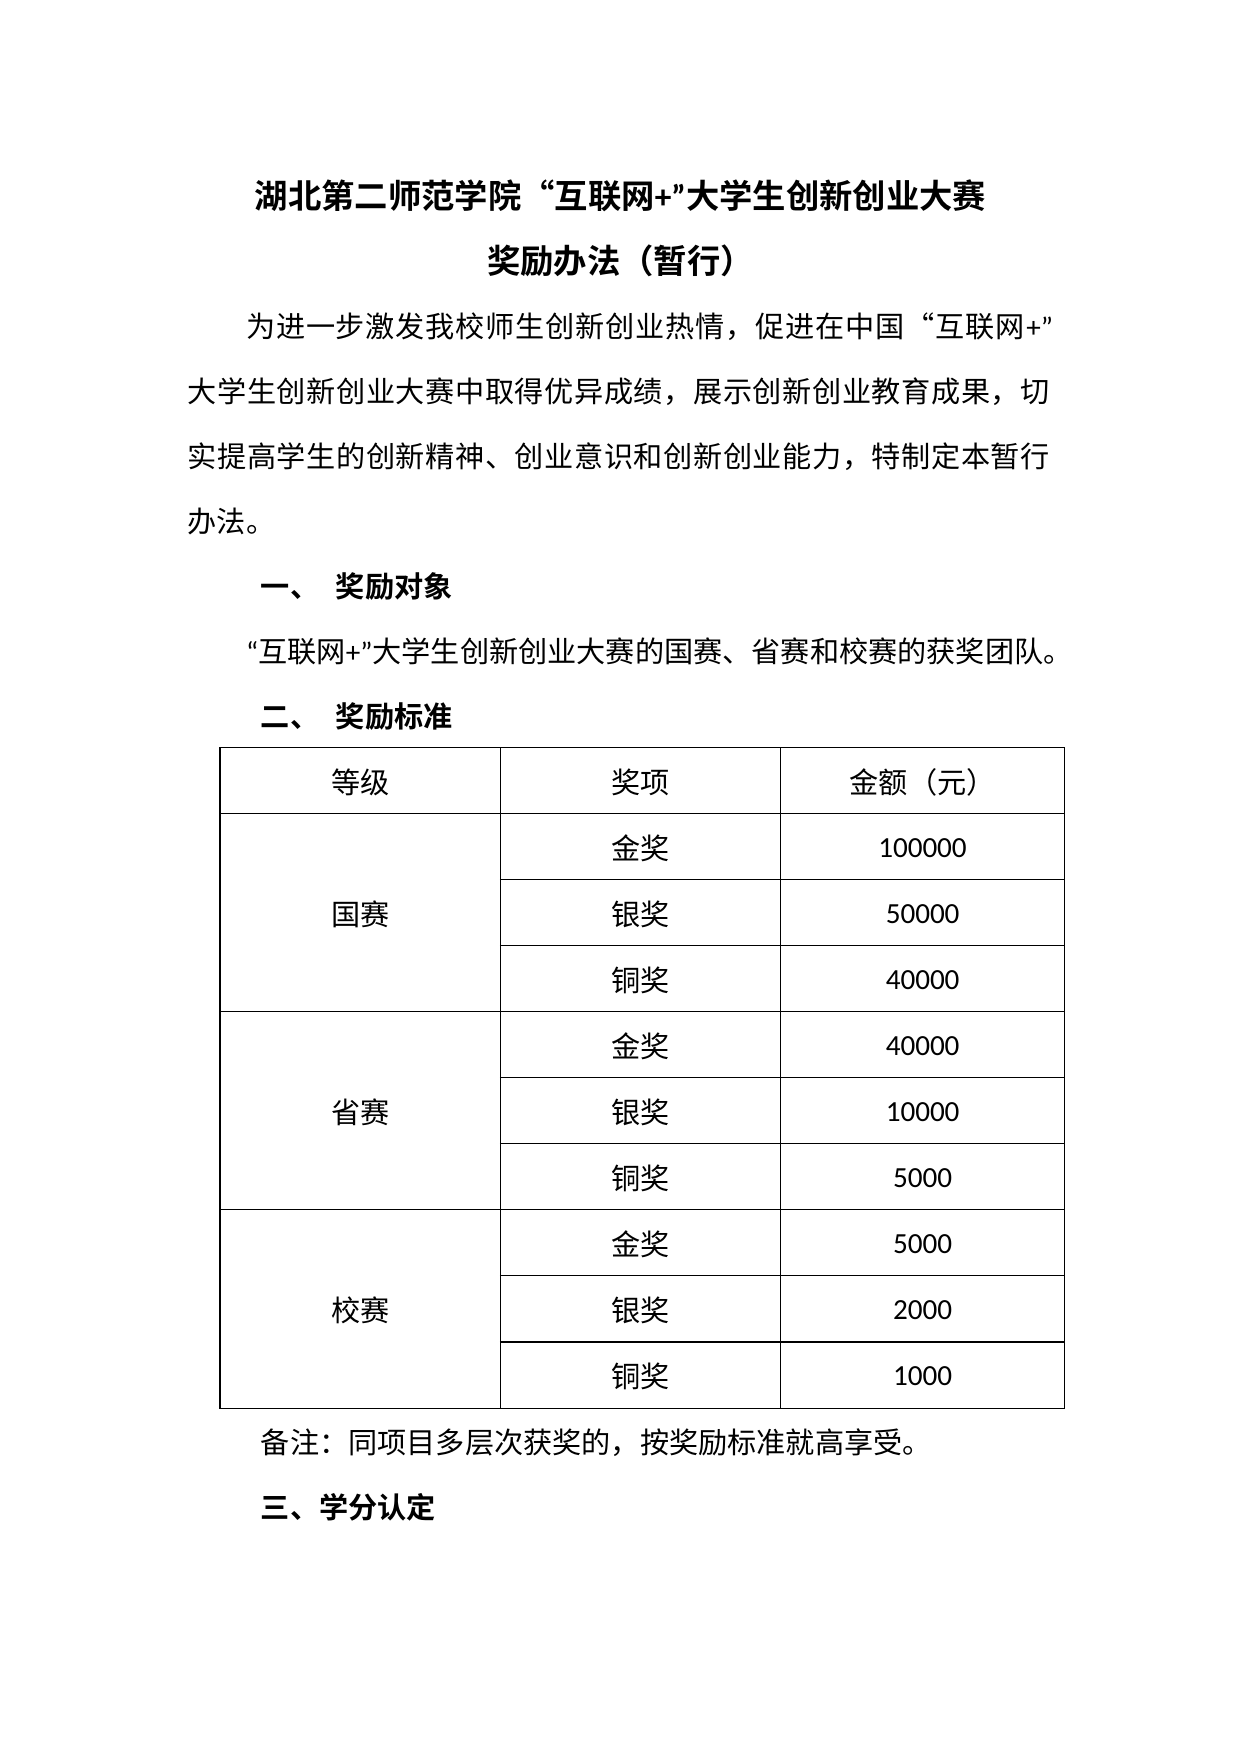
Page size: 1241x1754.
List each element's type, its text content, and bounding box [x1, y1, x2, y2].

list 奖励标准 [261, 682, 1053, 747]
table_cell 铜奖 [501, 946, 780, 1011]
table_cell 省赛 [221, 1012, 500, 1209]
table_cell 2000 [781, 1276, 1064, 1341]
text “互联网+”大学生创新创业大赛的国赛、省赛和校赛的获奖团队。 [187, 617, 1053, 682]
table_cell 100000 [781, 814, 1064, 879]
table_cell 10000 [781, 1078, 1064, 1143]
table_cell 银奖 [501, 880, 780, 945]
table_cell 铜奖 [501, 1144, 780, 1209]
table_cell 40000 [781, 1012, 1064, 1077]
text 三、学分认定 [261, 1473, 1053, 1538]
text 湖北第二师范学院“互联网+”大学生创新创业大赛 [187, 162, 1053, 227]
table_cell 校赛 [221, 1210, 500, 1407]
table_cell 金奖 [501, 1012, 780, 1077]
table_cell 5000 [781, 1144, 1064, 1209]
table_header 金额（元） [781, 748, 1064, 813]
text 为进一步激发我校师生创新创业热情，促进在中国“互联网+”大学生创新创业大赛中取得优异成绩，展示创新创业教育成果，切实提高学生的创新精神、创业意识和创新创业能力，特制定本暂行办法。 [187, 292, 1053, 552]
text 备注：同项目多层次获奖的，按奖励标准就高享受。 [261, 1409, 1053, 1473]
table_cell 银奖 [501, 1276, 780, 1341]
table_cell 国赛 [221, 814, 500, 1011]
table_cell 1000 [781, 1343, 1064, 1407]
table_cell 50000 [781, 880, 1064, 945]
list 奖励对象 [261, 552, 1053, 617]
table_cell 金奖 [501, 1210, 780, 1275]
table_header 等级 [221, 748, 500, 813]
table_cell 5000 [781, 1210, 1064, 1275]
table_cell 银奖 [501, 1078, 780, 1143]
text 奖励办法（暂行） [187, 227, 1053, 292]
table_cell 金奖 [501, 814, 780, 879]
table_cell 铜奖 [501, 1343, 780, 1407]
table_cell 40000 [781, 946, 1064, 1011]
table_header 奖项 [501, 748, 780, 813]
